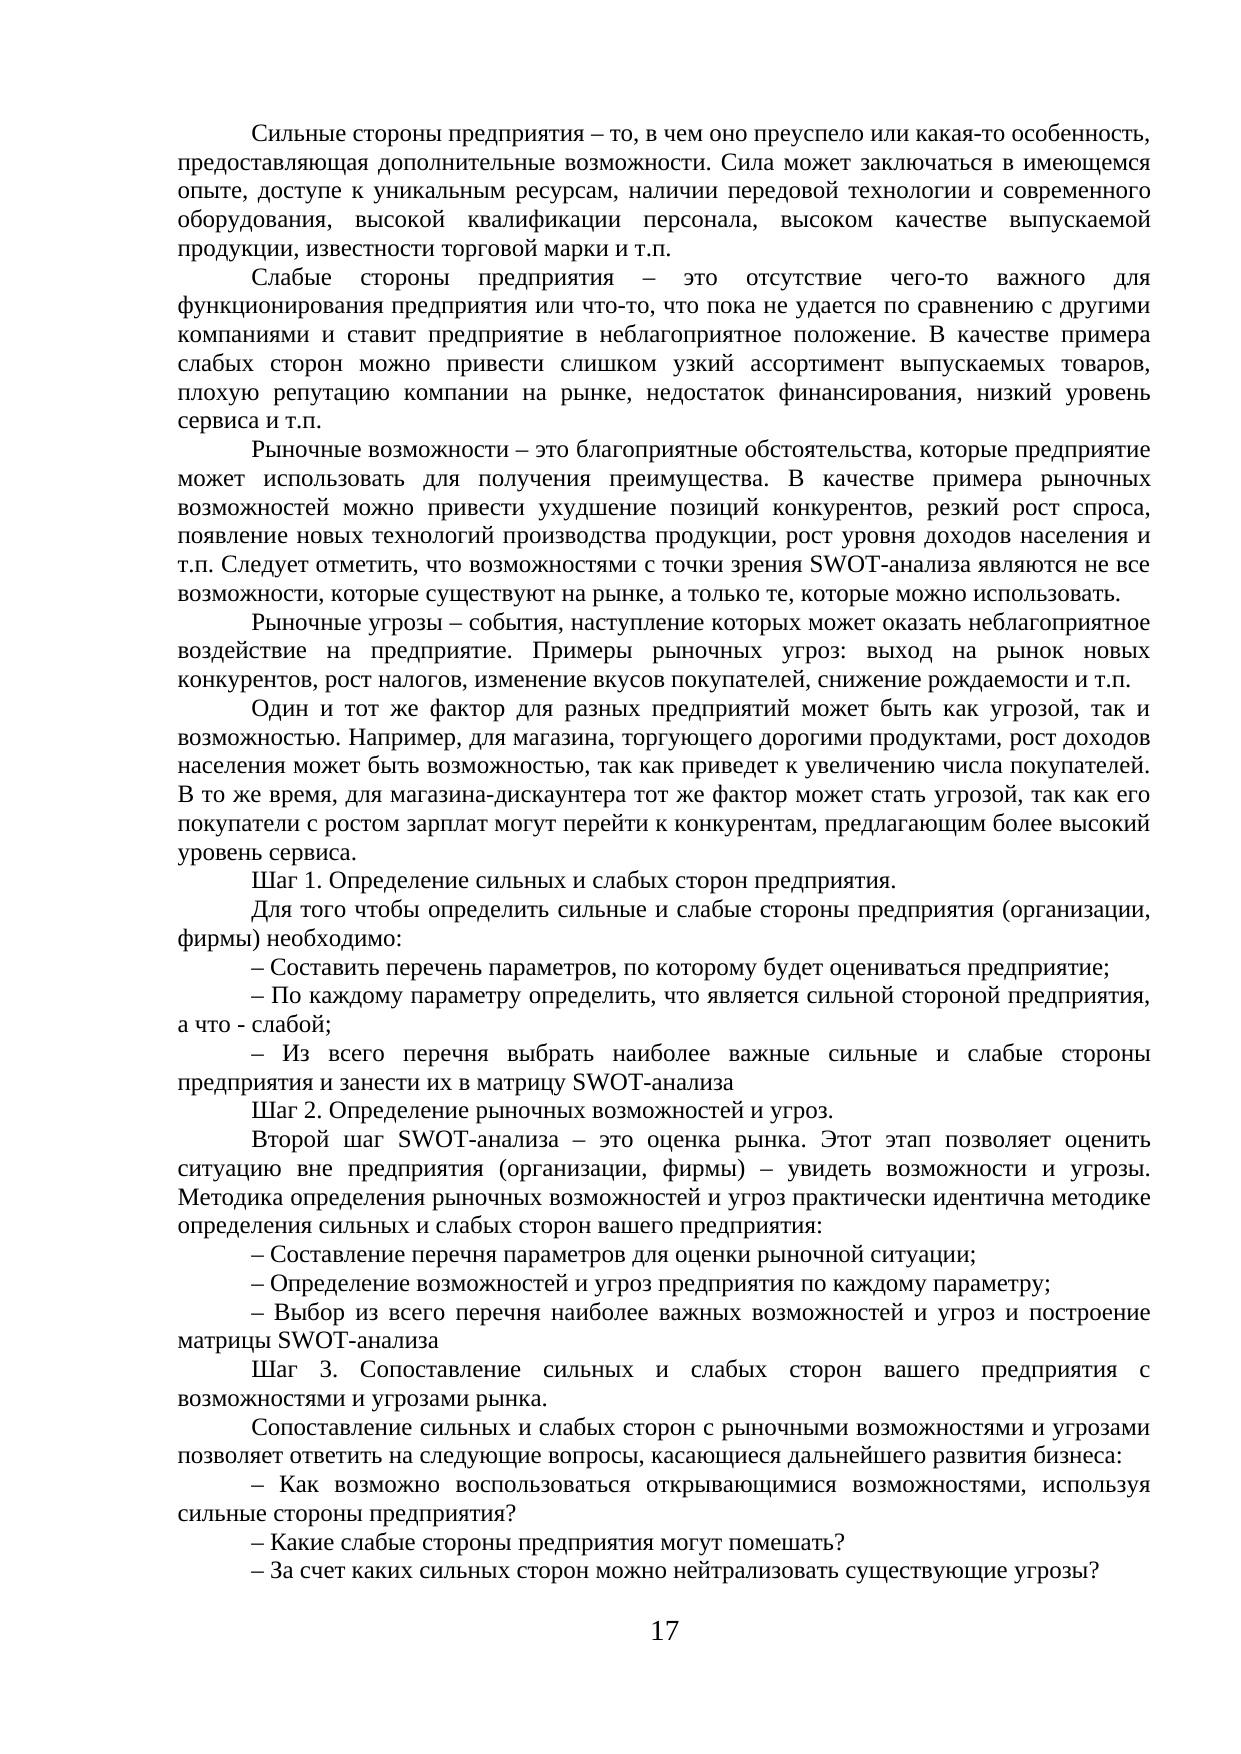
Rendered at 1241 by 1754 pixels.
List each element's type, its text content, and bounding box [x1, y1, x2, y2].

text Слабые стороны предприятия – это отсутствие чего-то важного для функционирования предприятия или что-то, что пока не удается по сравнению с другими компаниями и ставит предприятие в неблагоприятное положение. В качестве примера слабых сторон можно привести слишком узкий ассортимент выпускаемых товаров, плохую репутацию компании на рынке, недостаток финансирования, низкий уровень сервиса и т.п. [177, 262, 1152, 434]
text – Выбор из всего перечня наиболее важных возможностей и угроз и построение матрицы SWOT-анализа [177, 1297, 1152, 1354]
text – Составление перечня параметров для оценки рыночной ситуации; [177, 1239, 1152, 1268]
text Один и тот же фактор для разных предприятий может быть как угрозой, так и возможностью. Например, для магазина, торгующего дорогими продуктами, рост доходов населения может быть возможностью, так как приведет к увеличению числа покупателей. В то же время, для магазина-дискаунтера тот же фактор может стать угрозой, так как его покупатели с ростом зарплат могут перейти к конкурентам, предлагающим более высокий уровень сервиса. [177, 693, 1152, 866]
text – Составить перечень параметров, по которому будет оцениваться предприятие; [177, 952, 1152, 981]
text – За счет каких сильных сторон можно нейтрализовать существующие угрозы? [177, 1556, 1152, 1584]
text – Как возможно воспользоваться открывающимися возможностями, используя сильные стороны предприятия? [177, 1469, 1152, 1527]
text – Определение возможностей и угроз предприятия по каждому параметру; [177, 1268, 1152, 1297]
text Шаг 3. Сопоставление сильных и слабых сторон вашего предприятия с возможностями и угрозами рынка. [177, 1354, 1152, 1412]
text Сильные стороны предприятия – то, в чем оно преуспело или какая-то особенность, предоставляющая дополнительные возможности. Сила может заключаться в имеющемся опыте, доступе к уникальным ресурсам, наличии передовой технологии и современного оборудования, высокой квалификации персонала, высоком качестве выпускаемой продукции, известности торговой марки и т.п. [177, 118, 1152, 262]
text Для того чтобы определить сильные и слабые стороны предприятия (организации, фирмы) необходимо: [177, 894, 1152, 952]
text – Из всего перечня выбрать наиболее важные сильные и слабые стороны предприятия и занести их в матрицу SWOT-анализа [177, 1038, 1152, 1096]
text Рыночные возможности – это благоприятные обстоятельства, которые предприятие может использовать для получения преимущества. В качестве примера рыночных возможностей можно привести ухудшение позиций конкурентов, резкий рост спроса, появление новых технологий производства продукции, рост уровня доходов населения и т.п. Следует отметить, что возможностями с точки зрения SWOT-анализа являются не все возможности, которые существуют на рынке, а только те, которые можно использовать. [177, 434, 1152, 607]
text – По каждому параметру определить, что является сильной стороной предприятия, а что - слабой; [177, 981, 1152, 1038]
text Второй шаг SWOT-анализа – это оценка рынка. Этот этап позволяет оценить ситуацию вне предприятия (организации, фирмы) – увидеть возможности и угрозы. Методика определения рыночных возможностей и угроз практически идентична методике определения сильных и слабых сторон вашего предприятия: [177, 1124, 1152, 1239]
text Шаг 1. Определение сильных и слабых сторон предприятия. [177, 866, 1152, 894]
text Рыночные угрозы – события, наступление которых может оказать неблагоприятное воздействие на предприятие. Примеры рыночных угроз: выход на рынок новых конкурентов, рост налогов, изменение вкусов покупателей, снижение рождаемости и т.п. [177, 607, 1152, 693]
text – Какие слабые стороны предприятия могут помешать? [177, 1527, 1152, 1556]
text Сопоставление сильных и слабых сторон с рыночными возможностями и угрозами позволяет ответить на следующие вопросы, касающиеся дальнейшего развития бизнеса: [177, 1412, 1152, 1469]
text Шаг 2. Определение рыночных возможностей и угроз. [177, 1096, 1152, 1124]
